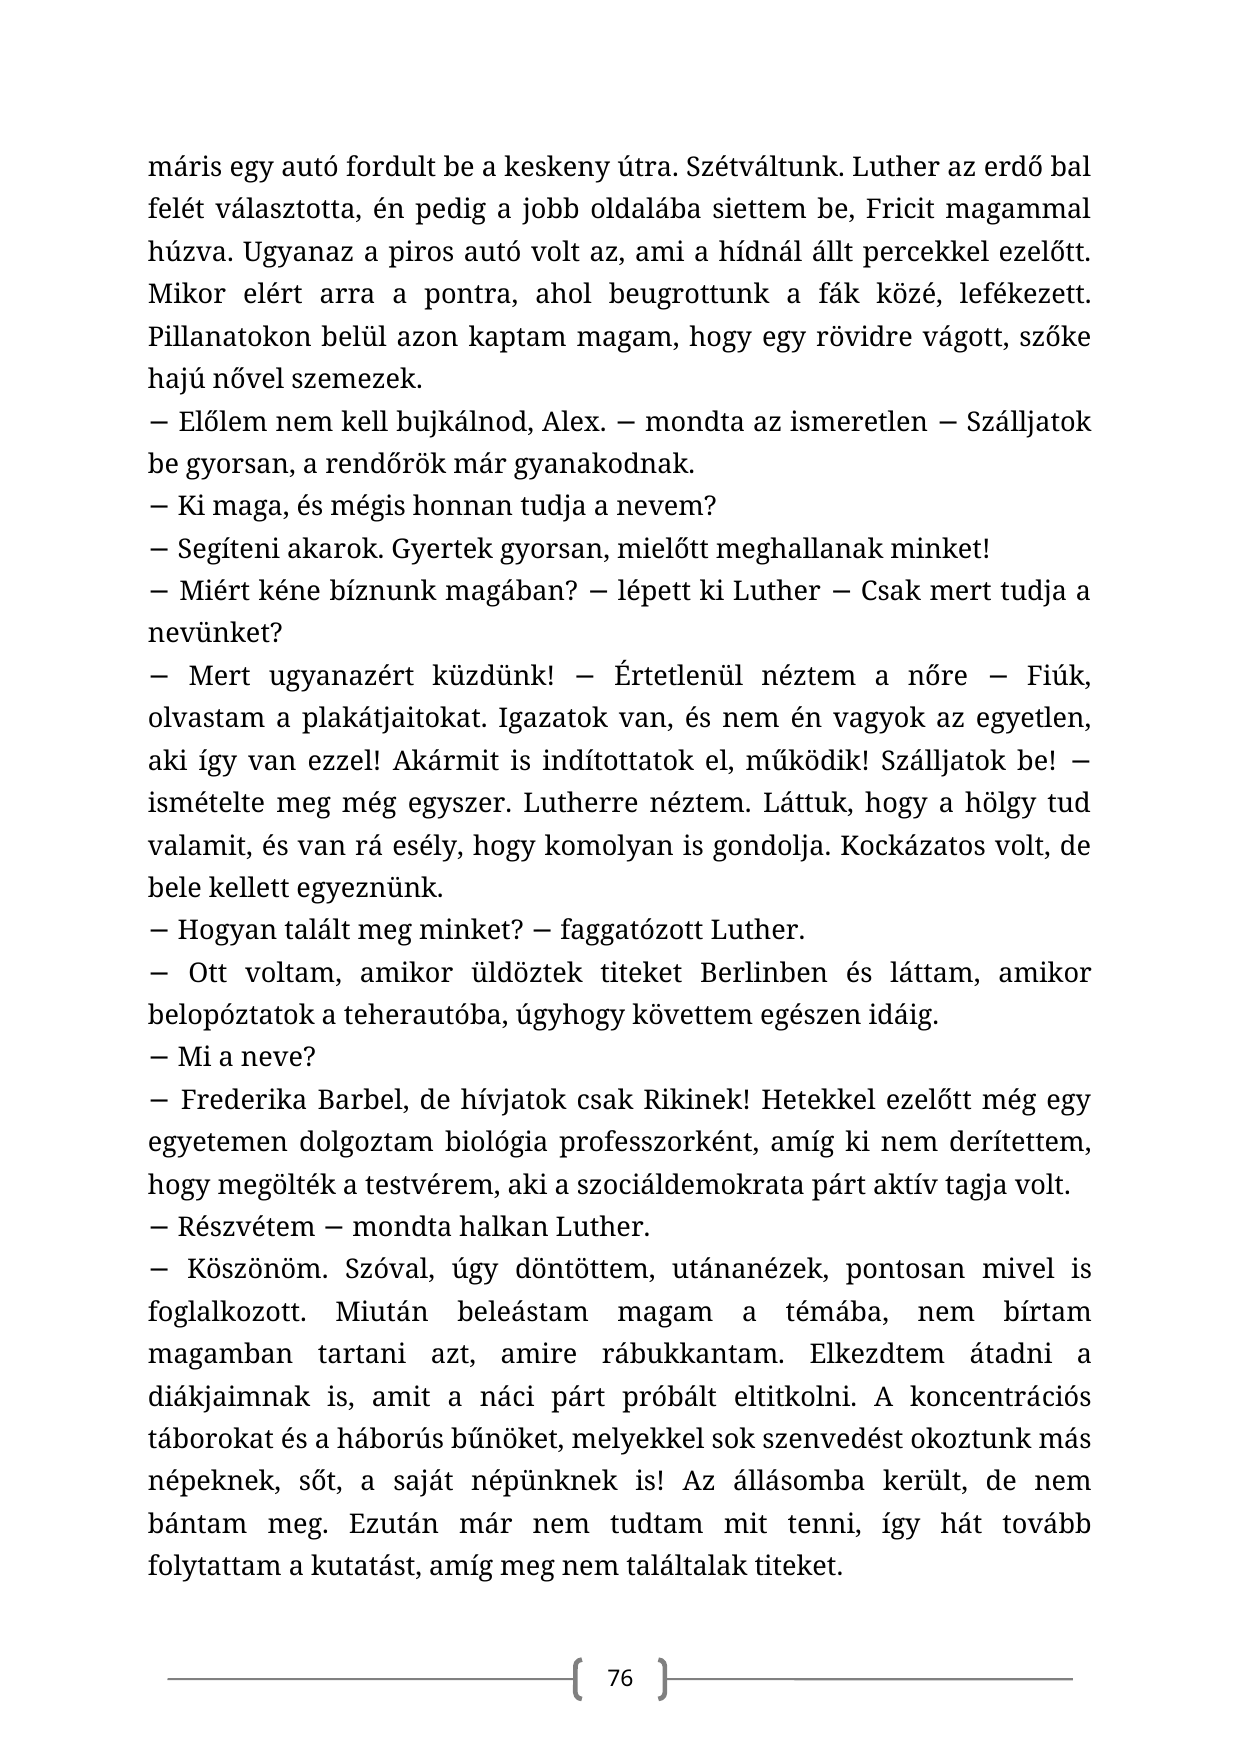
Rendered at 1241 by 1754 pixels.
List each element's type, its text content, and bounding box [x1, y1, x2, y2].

text − Részvétem − mondta halkan Luther. [148, 1207, 1093, 1244]
text − Miért kéne bíznunk magában? − lépett ki Luther − Csak mert tudja a nevünket? [148, 572, 1093, 651]
text − Előlem nem kell bujkálnod, Alex. − mondta az ismeretlen − Szálljatok be gyorsan, a rendőrök már gyanakodnak. [148, 402, 1093, 481]
text − Segíteni akarok. Gyertek gyorsan, mielőtt meghallanak minket! [148, 529, 1093, 566]
text − Ott voltam, amikor üldöztek titeket Berlinben és láttam, amikor belopóztatok a teherautóba, úgyhogy követtem egészen idáig. [148, 953, 1093, 1032]
text − Köszönöm. Szóval, úgy döntöttem, utánanézek, pontosan mivel is foglalkozott. Miután beleástam magam a témába, nem bírtam magamban tartani azt, amire rábukkantam. Elkezdtem átadni a diákjaimnak is, amit a náci párt próbált eltitkolni. A koncentrációs táborokat és a háborús bűnöket, melyekkel sok szenvedést okoztunk más népeknek, sőt, a saját népünknek is! Az állásomba került, de nem bántam meg. Ezután már nem tudtam mit tenni, így hát tovább folytattam a kutatást, amíg meg nem találtalak titeket. [148, 1250, 1093, 1583]
text − Frederika Barbel, de hívjatok csak Rikinek! Hetekkel ezelőtt még egy egyetemen dolgoztam biológia professzorként, amíg ki nem derítettem, hogy megölték a testvérem, aki a szociáldemokrata párt aktív tagja volt. [148, 1080, 1093, 1202]
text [148, 148, 1093, 396]
text − Hogyan talált meg minket? − faggatózott Luther. [148, 911, 1093, 948]
text − Mi a neve? [148, 1038, 1093, 1075]
text − Mert ugyanazért küzdünk! − Értetlenül néztem a nőre − Fiúk, olvastam a plakátjaitokat. Igazatok van, és nem én vagyok az egyetlen, aki így van ezzel! Akármit is indítottatok el, működik! Szálljatok be! − ismételte meg még egyszer. Lutherre néztem. Láttuk, hogy a hölgy tud valamit, és van rá esély, hogy komolyan is gondolja. Kockázatos volt, de bele kellett egyeznünk. [148, 656, 1093, 905]
text − Ki maga, és mégis honnan tudja a nevem? [148, 487, 1093, 524]
